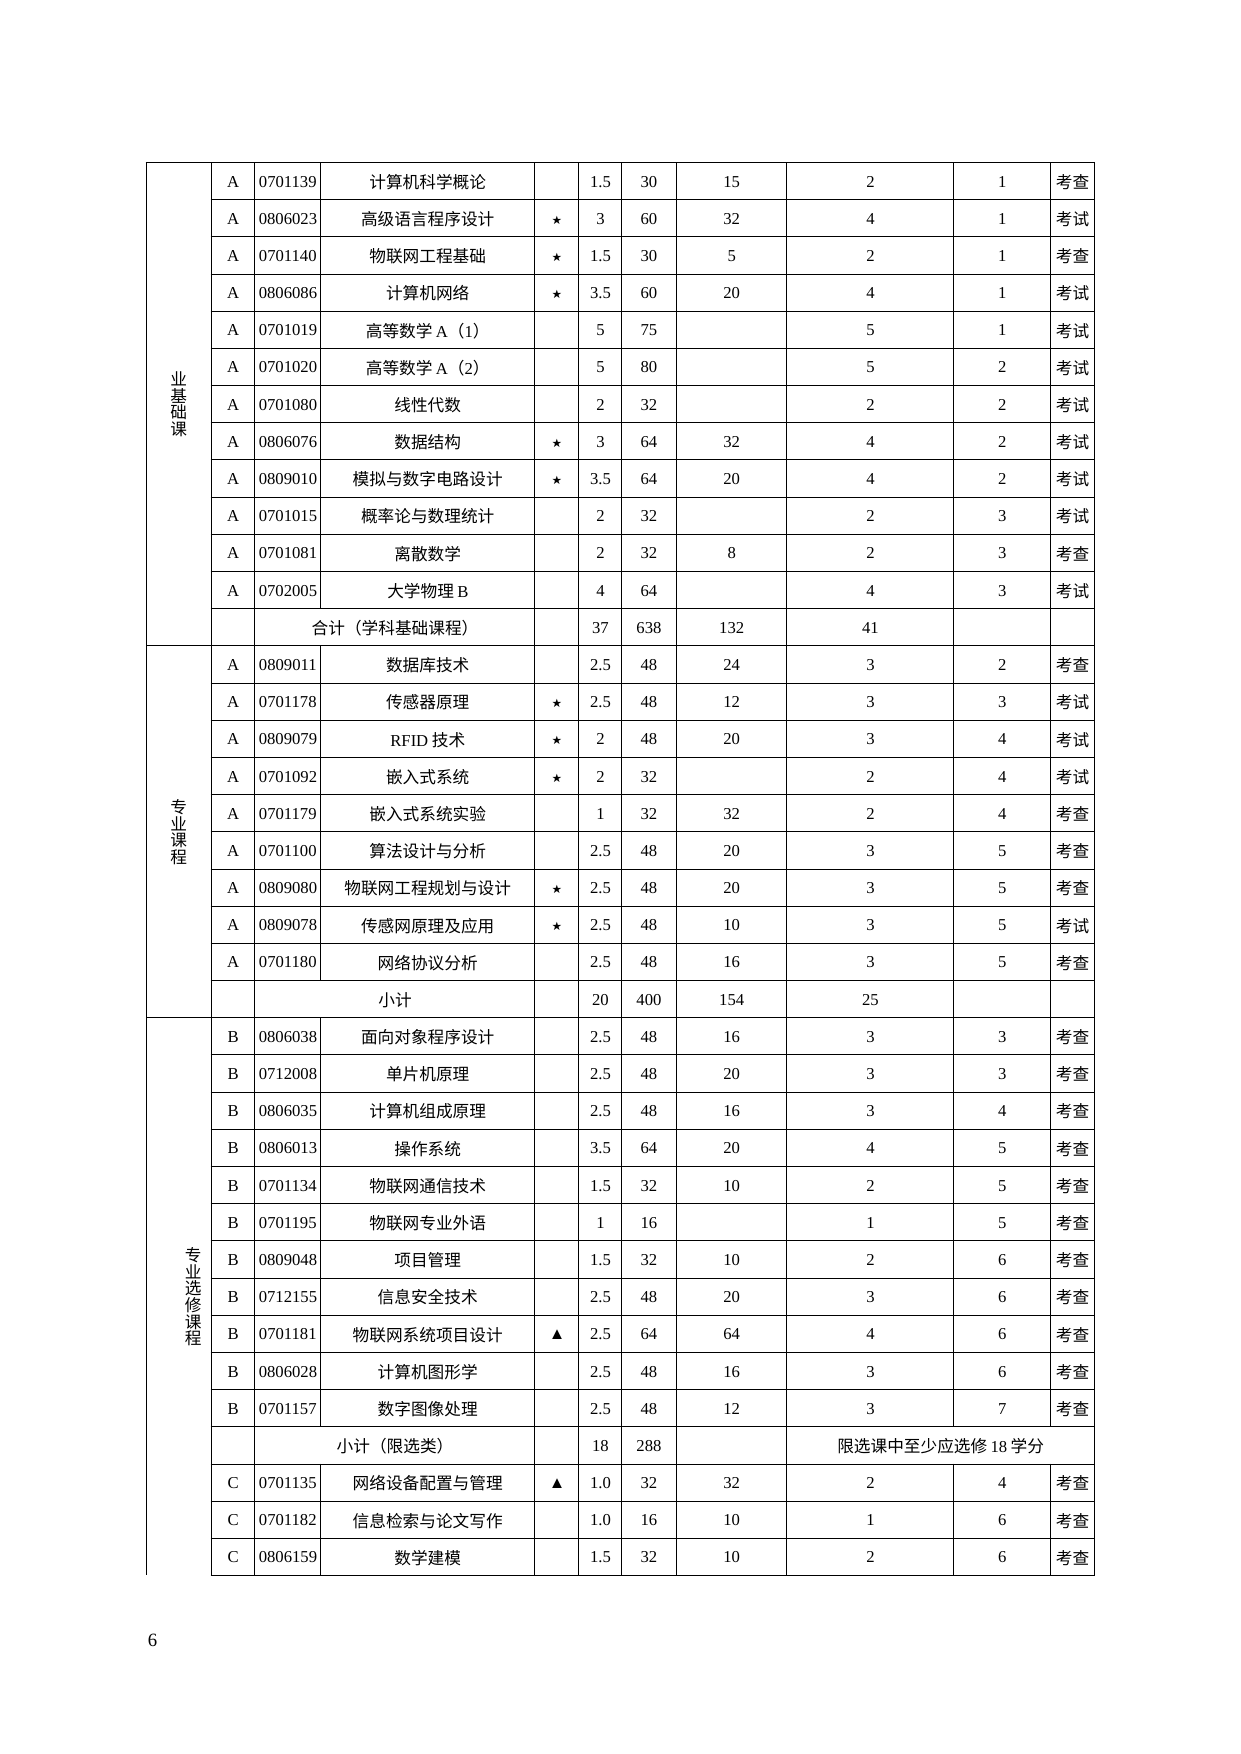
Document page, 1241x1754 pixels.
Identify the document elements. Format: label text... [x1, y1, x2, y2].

table_cell 32 [622, 1167, 676, 1203]
table_cell 10 [677, 1539, 786, 1575]
table_cell 80 [622, 349, 676, 385]
table_cell 小计（限选类） [255, 1427, 534, 1463]
table_cell 3 [787, 1093, 953, 1129]
table_cell 132 [677, 609, 786, 645]
table_cell 64 [622, 572, 676, 608]
table_cell 考查 [1051, 1130, 1094, 1166]
table_cell 10 [677, 1167, 786, 1203]
table_cell 高等数学A（1） [321, 312, 534, 348]
table_cell 4 [787, 200, 953, 236]
table_cell 2.5 [579, 1279, 621, 1315]
table_cell B [212, 1130, 254, 1166]
table_cell 数据结构 [321, 423, 534, 459]
table_cell A [212, 646, 254, 682]
table_cell 传感器原理 [321, 684, 534, 720]
table_cell 2.5 [579, 1018, 621, 1054]
table_cell 考试 [1051, 684, 1094, 720]
table_cell B [212, 1353, 254, 1389]
table_cell 3 [579, 200, 621, 236]
table_cell A [212, 944, 254, 980]
table_cell 0806023 [255, 200, 320, 236]
table_cell 1.0 [579, 1465, 621, 1501]
table_cell ★ [535, 721, 578, 757]
table_cell 24 [677, 646, 786, 682]
table_cell 考查 [1051, 944, 1094, 980]
table_cell 20 [677, 870, 786, 906]
table_cell 48 [622, 1390, 676, 1426]
table_cell A [212, 535, 254, 571]
table_cell 5 [954, 1130, 1050, 1166]
table_cell [535, 1427, 578, 1463]
table_cell [1051, 981, 1094, 1017]
table_cell 638 [622, 609, 676, 645]
table_cell A [212, 684, 254, 720]
table_cell 3 [787, 870, 953, 906]
table_cell 16 [622, 1502, 676, 1538]
table_cell 4 [787, 275, 953, 311]
table_cell 12 [677, 1390, 786, 1426]
table_cell 考试 [1051, 275, 1094, 311]
table_cell 3 [787, 684, 953, 720]
table_cell [535, 1353, 578, 1389]
table_cell 16 [677, 944, 786, 980]
table_cell 64 [677, 1316, 786, 1352]
table_cell 2 [787, 758, 953, 794]
table_cell 20 [677, 1279, 786, 1315]
table_cell [677, 1204, 786, 1240]
table_cell 考查 [1051, 1018, 1094, 1054]
table_cell ★ [535, 200, 578, 236]
table_cell 专业基础课 [147, 163, 211, 645]
table_cell 考试 [1051, 312, 1094, 348]
table_cell 20 [677, 1055, 786, 1092]
table_cell 3.5 [579, 1130, 621, 1166]
table_cell 48 [622, 907, 676, 943]
table_cell 模拟与数字电路设计 [321, 460, 534, 497]
table_cell 0806159 [255, 1539, 320, 1575]
table_cell 数学建模 [321, 1539, 534, 1575]
table_cell 1 [787, 1204, 953, 1240]
table_cell 物联网通信技术 [321, 1167, 534, 1203]
table_cell [212, 981, 254, 1017]
table_cell 3 [954, 535, 1050, 571]
table_cell 专业课程 [147, 646, 211, 1017]
table_cell 0701092 [255, 758, 320, 794]
table_cell 30 [622, 163, 676, 199]
table_cell 5 [787, 312, 953, 348]
table_cell 60 [622, 275, 676, 311]
table_cell [1051, 609, 1094, 645]
table_cell 0806013 [255, 1130, 320, 1166]
table_cell 4 [787, 423, 953, 459]
table_cell A [212, 312, 254, 348]
table_cell 32 [622, 795, 676, 831]
table_cell 3 [954, 1018, 1050, 1054]
table_cell [535, 1018, 578, 1054]
table_cell 1 [954, 237, 1050, 273]
table_cell 考试 [1051, 498, 1094, 534]
table_cell 信息检索与论文写作 [321, 1502, 534, 1538]
table_cell 考试 [1051, 572, 1094, 608]
table_cell ★ [535, 423, 578, 459]
table_cell 3 [787, 907, 953, 943]
table_cell 0806038 [255, 1018, 320, 1054]
table_cell [535, 1204, 578, 1240]
table_cell 考查 [1051, 1093, 1094, 1129]
table_cell 3 [787, 1279, 953, 1315]
table_cell ★ [535, 684, 578, 720]
table_cell A [212, 572, 254, 608]
table_cell 3.5 [579, 460, 621, 497]
table_cell 3 [787, 1055, 953, 1092]
table_cell 4 [787, 460, 953, 497]
table_cell 48 [622, 721, 676, 757]
table_cell B [212, 1093, 254, 1129]
table_cell 考查 [1051, 1390, 1094, 1426]
table_cell 操作系统 [321, 1130, 534, 1166]
table_cell 小计 [255, 981, 534, 1017]
table_cell [535, 795, 578, 831]
table_cell ★ [535, 460, 578, 497]
table_cell 2.5 [579, 684, 621, 720]
table_cell 48 [622, 1055, 676, 1092]
table_cell A [212, 758, 254, 794]
table_cell 0701015 [255, 498, 320, 534]
table_cell 0806086 [255, 275, 320, 311]
table_cell 0712008 [255, 1055, 320, 1092]
table_cell 5 [677, 237, 786, 273]
table_cell 3 [787, 1353, 953, 1389]
table_cell 1 [954, 163, 1050, 199]
table_cell 计算机网络 [321, 275, 534, 311]
table_cell C [212, 1539, 254, 1575]
table_cell 32 [622, 758, 676, 794]
table_cell 6 [954, 1353, 1050, 1389]
table_cell A [212, 423, 254, 459]
table_cell A [212, 237, 254, 273]
table_cell 0701135 [255, 1465, 320, 1501]
table_cell 16 [622, 1204, 676, 1240]
table_cell 2 [787, 1539, 953, 1575]
table_cell 2 [954, 349, 1050, 385]
table_cell B [212, 1167, 254, 1203]
table_cell 网络设备配置与管理 [321, 1465, 534, 1501]
table_cell 1.5 [579, 1241, 621, 1277]
table_cell [535, 1167, 578, 1203]
table_cell B [212, 1316, 254, 1352]
table_cell 64 [622, 1316, 676, 1352]
table_cell 0701180 [255, 944, 320, 980]
table_cell 考查 [1051, 1055, 1094, 1092]
table_cell 5 [954, 907, 1050, 943]
table_cell 0809080 [255, 870, 320, 906]
table_cell 考查 [1051, 832, 1094, 868]
table_cell [535, 1279, 578, 1315]
table_cell 2.5 [579, 646, 621, 682]
table_cell 0701182 [255, 1502, 320, 1538]
table_cell 12 [677, 684, 786, 720]
table_cell A [212, 907, 254, 943]
table_cell B [212, 1055, 254, 1092]
table_cell 考查 [1051, 1353, 1094, 1389]
table_cell 5 [954, 870, 1050, 906]
table_cell 2.5 [579, 870, 621, 906]
table_cell 物联网专业外语 [321, 1204, 534, 1240]
table_cell 32 [622, 498, 676, 534]
table_cell 0806035 [255, 1093, 320, 1129]
table_cell 7 [954, 1390, 1050, 1426]
table_cell [677, 312, 786, 348]
table_cell 考查 [1051, 237, 1094, 273]
table_cell 信息安全技术 [321, 1279, 534, 1315]
table_cell 2.5 [579, 832, 621, 868]
table_cell 37 [579, 609, 621, 645]
table_cell [535, 163, 578, 199]
table_cell [677, 1427, 786, 1463]
table_cell 3 [787, 832, 953, 868]
table_cell 0701020 [255, 349, 320, 385]
table_cell 0701157 [255, 1390, 320, 1426]
table_cell [212, 609, 254, 645]
table_cell 6 [954, 1539, 1050, 1575]
table_cell 154 [677, 981, 786, 1017]
table_cell ★ [535, 870, 578, 906]
table_cell 2.5 [579, 1093, 621, 1129]
table_cell 3.5 [579, 275, 621, 311]
table_cell 2 [787, 498, 953, 534]
table_cell [535, 572, 578, 608]
table_cell [677, 758, 786, 794]
table_cell 16 [677, 1353, 786, 1389]
table_cell [535, 944, 578, 980]
table_cell 20 [677, 1130, 786, 1166]
table_cell 0806076 [255, 423, 320, 459]
table_cell 10 [677, 1502, 786, 1538]
table_cell 0806028 [255, 1353, 320, 1389]
table_cell 0809011 [255, 646, 320, 682]
table_cell A [212, 795, 254, 831]
table_cell 考查 [1051, 646, 1094, 682]
table_cell [677, 386, 786, 422]
table_cell A [212, 721, 254, 757]
table_cell C [212, 1465, 254, 1501]
table_cell 32 [677, 795, 786, 831]
table_cell 10 [677, 1241, 786, 1277]
table_cell 计算机图形学 [321, 1353, 534, 1389]
table_cell 75 [622, 312, 676, 348]
table_cell 18 [579, 1427, 621, 1463]
table_cell B [212, 1390, 254, 1426]
table_cell 考查 [1051, 795, 1094, 831]
table_cell 48 [622, 646, 676, 682]
table_cell 概率论与数理统计 [321, 498, 534, 534]
table_cell 1.5 [579, 163, 621, 199]
table_cell B [212, 1279, 254, 1315]
table_cell A [212, 200, 254, 236]
table_cell A [212, 460, 254, 497]
table_cell 3 [787, 944, 953, 980]
table_cell 0701080 [255, 386, 320, 422]
table_cell ★ [535, 758, 578, 794]
table_cell 6 [954, 1279, 1050, 1315]
table_cell [535, 312, 578, 348]
table_cell A [212, 275, 254, 311]
table_cell 4 [787, 1130, 953, 1166]
table_cell [677, 349, 786, 385]
table_cell 限选课中至少应选修18学分 [787, 1427, 1094, 1463]
table_cell 考查 [1051, 535, 1094, 571]
table_cell 3 [787, 1018, 953, 1054]
table_cell [212, 1427, 254, 1463]
table_cell 48 [622, 1093, 676, 1129]
table_cell 48 [622, 684, 676, 720]
table_cell 20 [677, 275, 786, 311]
table_cell 1.0 [579, 1502, 621, 1538]
table_cell 考查 [1051, 163, 1094, 199]
table_cell 合计（学科基础课程） [255, 609, 534, 645]
table_cell [535, 1093, 578, 1129]
table_cell [535, 1539, 578, 1575]
table_cell [535, 1130, 578, 1166]
table_cell 物联网工程规划与设计 [321, 870, 534, 906]
table_cell 计算机科学概论 [321, 163, 534, 199]
table_cell 2 [954, 460, 1050, 497]
table_cell 0701178 [255, 684, 320, 720]
table_cell 专业选修课程 [147, 1018, 211, 1575]
table_cell 3 [579, 423, 621, 459]
table_cell 20 [677, 832, 786, 868]
table_cell 6 [954, 1316, 1050, 1352]
table_cell 0702005 [255, 572, 320, 608]
table_cell 2 [579, 758, 621, 794]
table_cell 4 [954, 758, 1050, 794]
table_cell 48 [622, 1018, 676, 1054]
table_cell 400 [622, 981, 676, 1017]
table_cell 考试 [1051, 721, 1094, 757]
table_cell 4 [579, 572, 621, 608]
table_cell 32 [622, 1539, 676, 1575]
table_cell 6 [954, 1502, 1050, 1538]
table_cell 考试 [1051, 349, 1094, 385]
table_cell 16 [677, 1018, 786, 1054]
table_cell 高等数学A（2） [321, 349, 534, 385]
table_cell 网络协议分析 [321, 944, 534, 980]
table_cell 4 [954, 1093, 1050, 1129]
table_cell ★ [535, 237, 578, 273]
table_cell 3 [954, 1055, 1050, 1092]
table_cell 64 [622, 460, 676, 497]
table_cell 4 [954, 795, 1050, 831]
table_cell 0809048 [255, 1241, 320, 1277]
table_cell 32 [677, 423, 786, 459]
table_cell 单片机原理 [321, 1055, 534, 1092]
table_cell 4 [954, 1465, 1050, 1501]
table_cell ▲ [535, 1465, 578, 1501]
table_cell 64 [622, 423, 676, 459]
table_cell 线性代数 [321, 386, 534, 422]
table_cell 48 [622, 1353, 676, 1389]
table_cell 48 [622, 870, 676, 906]
table_cell 48 [622, 832, 676, 868]
table_cell 32 [622, 1465, 676, 1501]
table_cell 2 [579, 498, 621, 534]
table_cell 考试 [1051, 386, 1094, 422]
table_cell 3 [954, 684, 1050, 720]
table_cell [535, 1055, 578, 1092]
table_cell 2.5 [579, 1353, 621, 1389]
table_cell 3 [787, 721, 953, 757]
table_cell 2.5 [579, 1055, 621, 1092]
table_cell 考查 [1051, 1204, 1094, 1240]
table_cell 48 [622, 944, 676, 980]
table_cell 嵌入式系统 [321, 758, 534, 794]
table_cell 0701081 [255, 535, 320, 571]
table_cell 16 [677, 1093, 786, 1129]
table_cell [535, 535, 578, 571]
table_cell 5 [787, 349, 953, 385]
table_cell 288 [622, 1427, 676, 1463]
table_cell [535, 498, 578, 534]
table_cell 3 [787, 646, 953, 682]
table_cell 考查 [1051, 870, 1094, 906]
table_cell 0809079 [255, 721, 320, 757]
table_cell A [212, 163, 254, 199]
table_cell 1 [579, 1204, 621, 1240]
table_cell [535, 1241, 578, 1277]
table_cell 数据库技术 [321, 646, 534, 682]
table_cell 0701179 [255, 795, 320, 831]
table_cell 64 [622, 1130, 676, 1166]
table_cell 20 [579, 981, 621, 1017]
table_cell C [212, 1502, 254, 1538]
table_cell 2 [579, 721, 621, 757]
table_cell [677, 498, 786, 534]
table_cell [677, 572, 786, 608]
table_cell 2 [787, 1465, 953, 1501]
table_cell A [212, 870, 254, 906]
table_cell [535, 646, 578, 682]
table_cell 6 [954, 1241, 1050, 1277]
table_cell 嵌入式系统实验 [321, 795, 534, 831]
table_cell A [212, 349, 254, 385]
table_cell 3 [954, 572, 1050, 608]
table_cell 0701140 [255, 237, 320, 273]
table_cell 5 [579, 312, 621, 348]
table_cell 0712155 [255, 1279, 320, 1315]
table_cell 考查 [1051, 1465, 1094, 1501]
table_cell 8 [677, 535, 786, 571]
table_cell ★ [535, 275, 578, 311]
table_cell B [212, 1241, 254, 1277]
table_cell 3 [787, 1390, 953, 1426]
table_cell 3 [954, 498, 1050, 534]
table_cell 考试 [1051, 460, 1094, 497]
table_cell 32 [677, 1465, 786, 1501]
table_cell [535, 349, 578, 385]
table_cell 2 [787, 237, 953, 273]
table_cell 2 [954, 386, 1050, 422]
table_cell [954, 609, 1050, 645]
table_cell 5 [954, 1167, 1050, 1203]
table_cell 考试 [1051, 758, 1094, 794]
table_cell 0701100 [255, 832, 320, 868]
table_cell 考查 [1051, 1502, 1094, 1538]
table_cell 25 [787, 981, 953, 1017]
table_cell [535, 981, 578, 1017]
table_cell 0701181 [255, 1316, 320, 1352]
table_cell 20 [677, 721, 786, 757]
table_cell 60 [622, 200, 676, 236]
table_cell 1.5 [579, 237, 621, 273]
table_cell 20 [677, 460, 786, 497]
table_cell 1 [954, 275, 1050, 311]
table_cell 考查 [1051, 1241, 1094, 1277]
table_cell 1.5 [579, 1167, 621, 1203]
table_cell 2.5 [579, 907, 621, 943]
table_cell A [212, 498, 254, 534]
table_cell 考试 [1051, 907, 1094, 943]
table_cell 2.5 [579, 1316, 621, 1352]
table_cell 考查 [1051, 1539, 1094, 1575]
table_cell 项目管理 [321, 1241, 534, 1277]
table_cell 0701134 [255, 1167, 320, 1203]
table_cell 2.5 [579, 944, 621, 980]
table_cell 离散数学 [321, 535, 534, 571]
table_cell A [212, 832, 254, 868]
table_cell 0701019 [255, 312, 320, 348]
table_cell 2 [579, 386, 621, 422]
table_cell [535, 609, 578, 645]
table_cell 5 [954, 944, 1050, 980]
table_cell 1 [954, 200, 1050, 236]
table_cell 2 [787, 386, 953, 422]
table_cell 2 [787, 795, 953, 831]
table_cell RFID技术 [321, 721, 534, 757]
table_cell 1.5 [579, 1539, 621, 1575]
table_cell 传感网原理及应用 [321, 907, 534, 943]
table_cell ★ [535, 907, 578, 943]
table_cell 1 [579, 795, 621, 831]
table_cell 2 [787, 163, 953, 199]
table_cell 考试 [1051, 423, 1094, 459]
table_cell 考查 [1051, 1279, 1094, 1315]
table_cell 0809010 [255, 460, 320, 497]
table_cell 32 [622, 386, 676, 422]
table_cell 算法设计与分析 [321, 832, 534, 868]
table_cell 0809078 [255, 907, 320, 943]
table_cell 10 [677, 907, 786, 943]
table_cell 5 [954, 1204, 1050, 1240]
table_cell 2 [787, 1241, 953, 1277]
table_cell 考查 [1051, 1316, 1094, 1352]
table_cell 0701139 [255, 163, 320, 199]
table_cell 4 [787, 572, 953, 608]
table_cell 4 [954, 721, 1050, 757]
table_cell 32 [677, 200, 786, 236]
table_cell [535, 1390, 578, 1426]
table_cell 2 [954, 646, 1050, 682]
table_cell 高级语言程序设计 [321, 200, 534, 236]
table_cell 计算机组成原理 [321, 1093, 534, 1129]
table_cell 5 [579, 349, 621, 385]
table_cell [535, 1502, 578, 1538]
table_cell ▲ [535, 1316, 578, 1352]
table_cell 41 [787, 609, 953, 645]
table_cell 考查 [1051, 1167, 1094, 1203]
table_cell 0701195 [255, 1204, 320, 1240]
table_cell 1 [954, 312, 1050, 348]
table_cell 面向对象程序设计 [321, 1018, 534, 1054]
table_cell 2 [787, 535, 953, 571]
table_cell [535, 832, 578, 868]
table_cell 物联网系统项目设计 [321, 1316, 534, 1352]
table_cell 30 [622, 237, 676, 273]
table_cell 4 [787, 1316, 953, 1352]
table_cell 5 [954, 832, 1050, 868]
table_cell 2 [787, 1167, 953, 1203]
table_cell 2 [579, 535, 621, 571]
table_cell 2 [954, 423, 1050, 459]
table_cell B [212, 1204, 254, 1240]
table_cell B [212, 1018, 254, 1054]
table_cell 数字图像处理 [321, 1390, 534, 1426]
table_cell 物联网工程基础 [321, 237, 534, 273]
table_cell 1 [787, 1502, 953, 1538]
table_cell A [212, 386, 254, 422]
table_cell 32 [622, 535, 676, 571]
table_cell 大学物理B [321, 572, 534, 608]
table_cell 考试 [1051, 200, 1094, 236]
table_cell 32 [622, 1241, 676, 1277]
table_cell 2.5 [579, 1390, 621, 1426]
table_cell 15 [677, 163, 786, 199]
table_cell [954, 981, 1050, 1017]
table_cell [535, 386, 578, 422]
table_cell 48 [622, 1279, 676, 1315]
